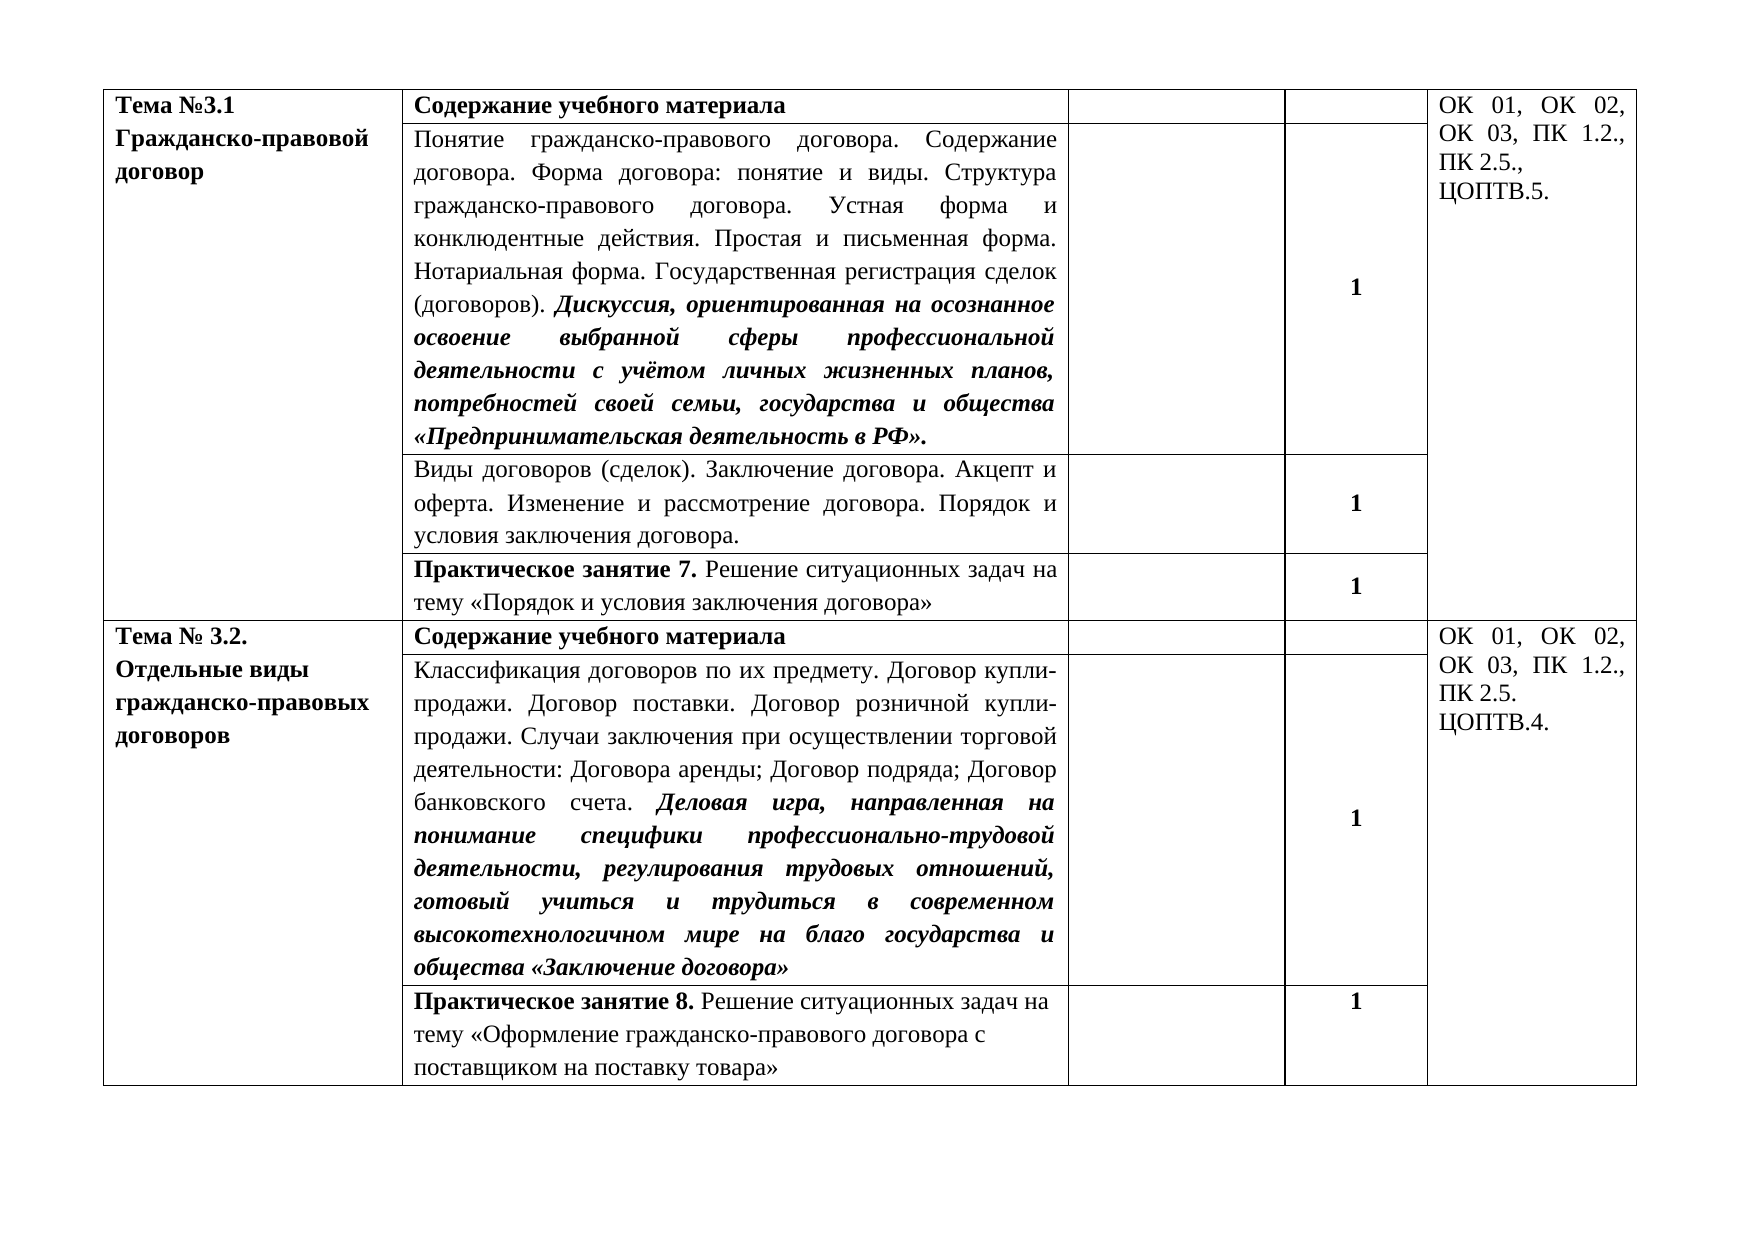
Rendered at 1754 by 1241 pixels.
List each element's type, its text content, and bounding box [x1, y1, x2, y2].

table_cell Содержание учебного материала [403, 90, 1068, 123]
table_cell Содержание учебного материала [403, 621, 1068, 654]
table_cell 1 [1286, 554, 1427, 620]
table_cell ОК 01, ОК 02, ОК 03, ПК 1.2., ПК 2.5. ЦОПТВ.4. [1428, 621, 1636, 1084]
table_cell [1069, 655, 1284, 985]
table_cell [1069, 621, 1284, 654]
table_cell 1 [1286, 986, 1427, 1084]
table_cell 1 [1286, 455, 1427, 553]
table_cell Виды договоров (сделок). Заключение договора. Акцепт и оферта. Изменение и рассмотрение договора. Порядок и условия заключения договора. [403, 455, 1068, 553]
table_cell Практическое занятие 8. Решение ситуационных задач на тему «Оформление гражданско-правового договора с поставщиком на поставку товара» [403, 986, 1068, 1084]
table_cell ОК 01, ОК 02, ОК 03, ПК 1.2., ПК 2.5., ЦОПТВ.5. [1428, 90, 1636, 620]
table_cell Классификация договоров по их предмету. Договор купли-продажи. Договор поставки. Договор розничной купли-продажи. Случаи заключения при осуществлении торговой деятельности: Договора аренды; Договор подряда; Договор банковского счета. Деловая игра, направленная на понимание специфики профессионально-трудовой деятельности, регулирования трудовых отношений, готовый учиться и трудиться в современном высокотехнологичном мире на благо государства и общества «Заключение договора» [403, 655, 1068, 985]
table_cell [1069, 554, 1284, 620]
table_cell [1286, 621, 1427, 654]
table_cell [1069, 986, 1284, 1084]
table_cell 1 [1286, 655, 1427, 985]
table_cell Тема №3.1 Гражданско-правовой договор [104, 90, 402, 620]
table_cell [1286, 90, 1427, 123]
table_cell Понятие гражданско-правового договора. Содержание договора. Форма договора: понятие и виды. Структура гражданско-правового договора. Устная форма и конклюдентные действия. Простая и письменная форма. Нотариальная форма. Государственная регистрация сделок (договоров). Дискуссия, ориентированная на осознанное освоение выбранной сферы профессиональной деятельности с учётом личных жизненных планов, потребностей своей семьи, государства и общества «Предпринимательская деятельность в РФ». [403, 124, 1068, 453]
table_cell [1069, 90, 1284, 123]
table_cell Тема № 3.2. Отдельные виды гражданско-правовых договоров [104, 621, 402, 1084]
table_cell [1069, 455, 1284, 553]
table_cell 1 [1286, 124, 1427, 453]
table_cell Практическое занятие 7. Решение ситуационных задач на тему «Порядок и условия заключения договора» [403, 554, 1068, 620]
table_cell [1069, 124, 1284, 453]
